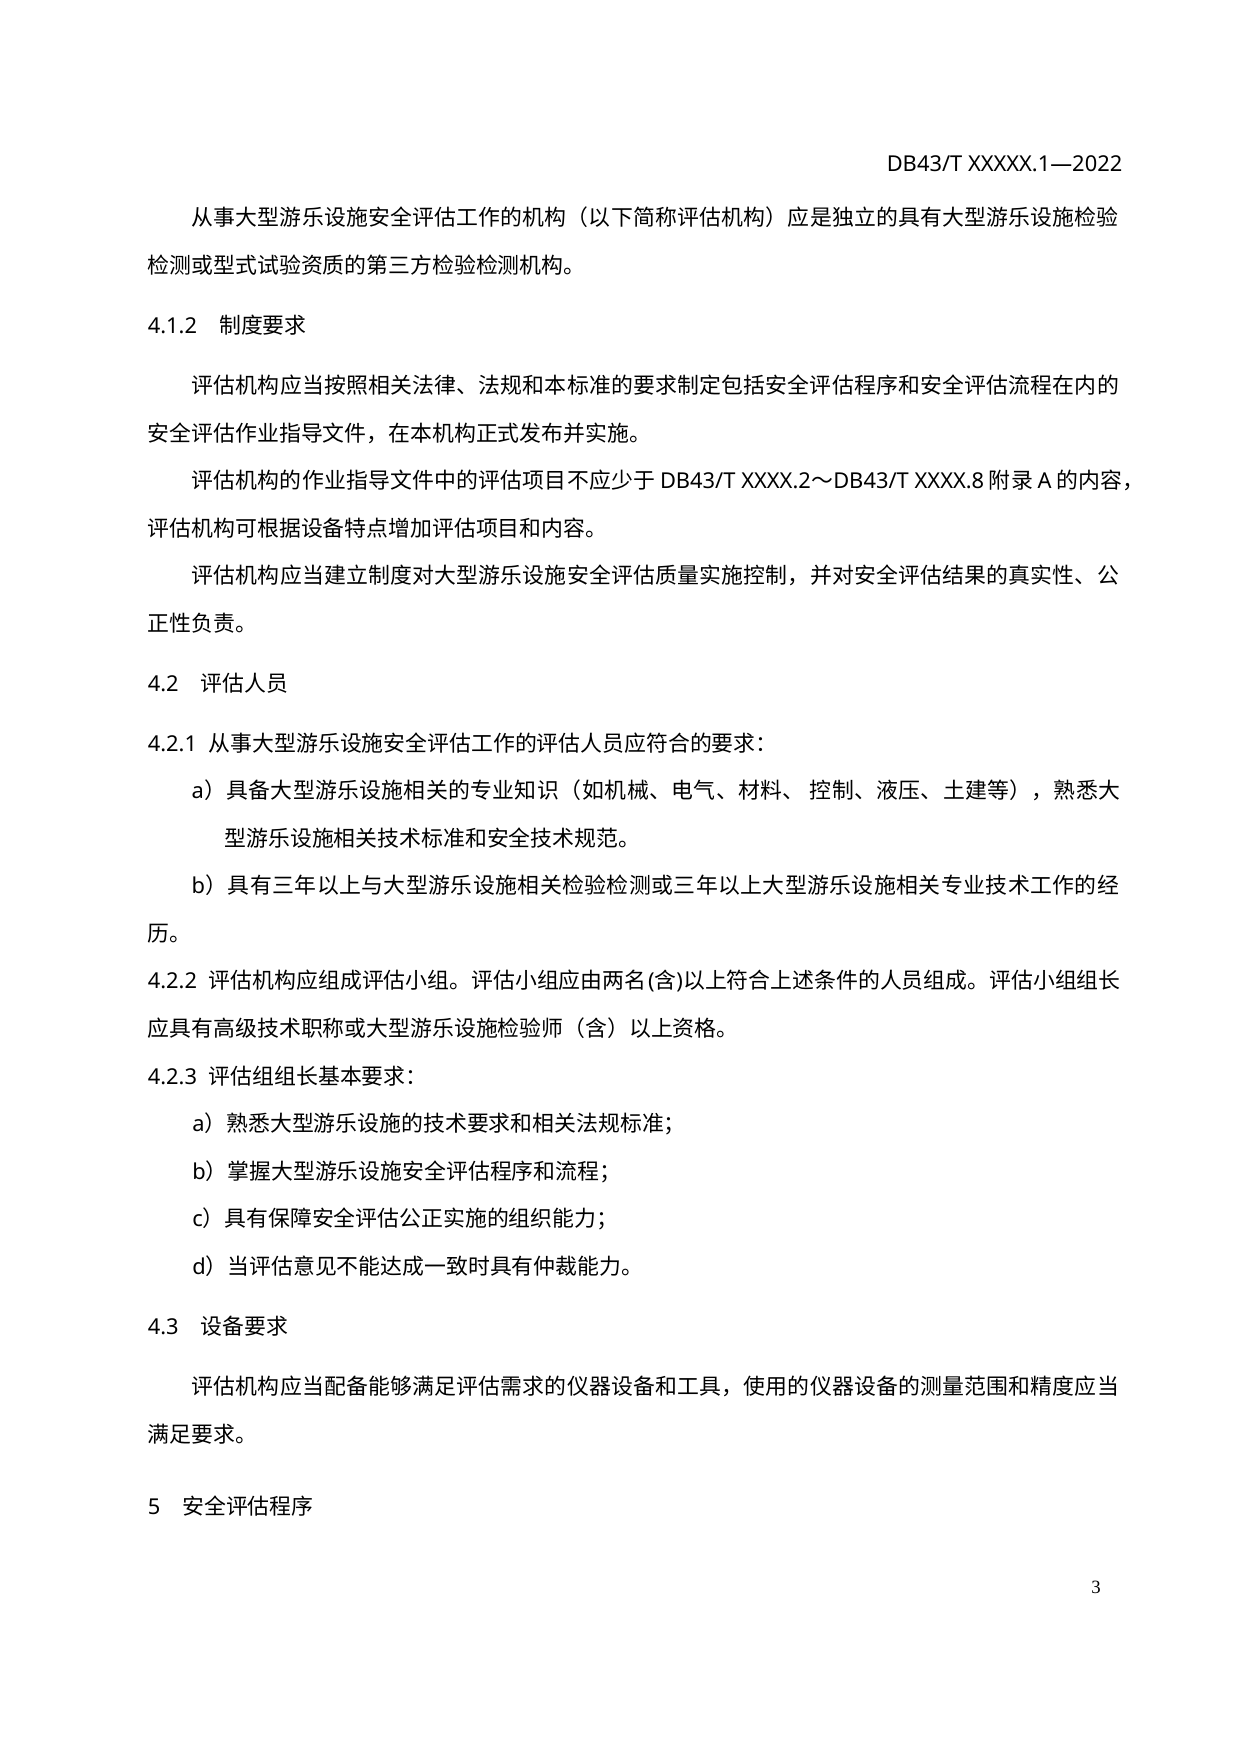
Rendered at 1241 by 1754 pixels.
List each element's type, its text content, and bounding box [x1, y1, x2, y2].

text 评估机构应当建立制度对大型游乐设施安全评估质量实施控制，并对安全评估结果的真实性、公正性负责。 [148, 558, 1122, 637]
list 评估机构应当配备能够满足评估需求的仪器设备和工具，使用的仪器设备的测量范围和精度应当满足要求。 [148, 1369, 1122, 1448]
text 评估人员 [148, 666, 1122, 697]
text 从事大型游乐设施安全评估工作的机构（以下简称评估机构）应是独立的具有大型游乐设施检验检测或型式试验资质的第三方检验检测机构。 [148, 200, 1122, 279]
text 设备要求 [148, 1309, 1122, 1341]
list c）具有保障安全评估公正实施的组织能力； [192, 1201, 1122, 1233]
list b）具有三年以上与大型游乐设施相关检验检测或三年以上大型游乐设施相关专业技术工作的经历。 [148, 868, 1122, 948]
list a）具备大型游乐设施相关的专业知识（如机械、电气、材料、 控制、液压、土建等），熟悉大型游乐设施相关技术标准和安全技术规范。 [191, 773, 1122, 853]
list a）熟悉大型游乐设施的技术要求和相关法规标准； [192, 1106, 1122, 1138]
text 制度要求 [148, 308, 1122, 340]
text 评估机构的作业指导文件中的评估项目不应少于DB43/T XXXX.2～DB43/T XXXX.8附录A的内容，评估机构可根据设备特点增加评估项目和内容。 [148, 463, 1122, 542]
list b）掌握大型游乐设施安全评估程序和流程； [192, 1154, 1122, 1186]
list 4.2.1 从事大型游乐设施安全评估工作的评估人员应符合的要求： [148, 726, 1122, 757]
list d）当评估意见不能达成一致时具有仲裁能力。 [192, 1249, 1122, 1281]
text 评估机构应当按照相关法律、法规和本标准的要求制定包括安全评估程序和安全评估流程在内的安全评估作业指导文件，在本机构正式发布并实施。 [148, 368, 1122, 447]
list 4.2.2 评估机构应组成评估小组。评估小组应由两名(含)以上符合上述条件的人员组成。评估小组组长应具有高级技术职称或大型游乐设施检验师（含）以上资格。 [148, 963, 1122, 1043]
text 安全评估程序 [148, 1489, 1122, 1521]
list 4.2.3 评估组组长基本要求： [148, 1059, 1122, 1090]
